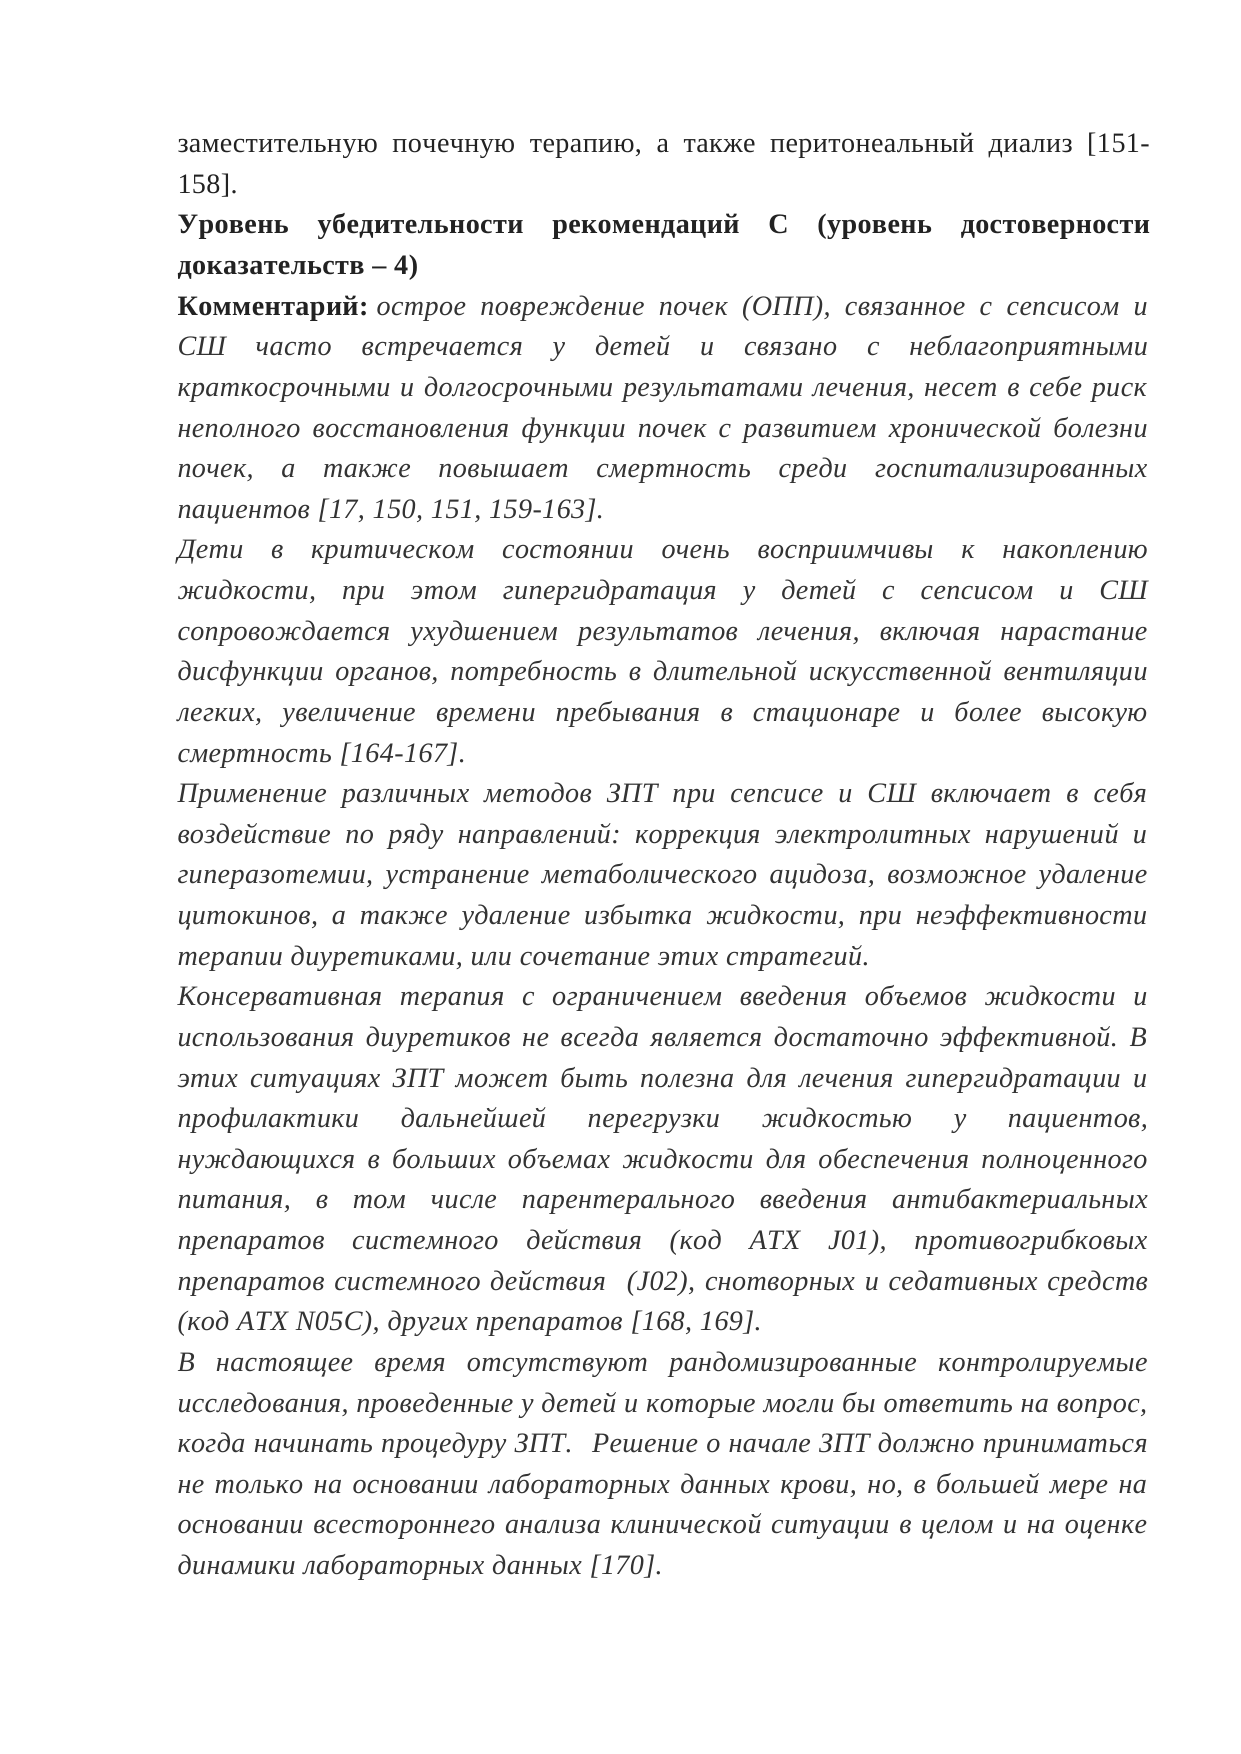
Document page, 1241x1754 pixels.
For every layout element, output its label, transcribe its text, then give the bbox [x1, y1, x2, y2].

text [177, 118, 1152, 199]
text Применение различных методов ЗПТ при сепсисе и СШ включает в себя воздействие по ряду направлений: коррекция электролитных нарушений и гиперазотемии, устранение метаболического ацидоза, возможное удаление цитокинов, а также удаление избытка жидкости, при неэффективности терапии диуретиками, или сочетание этих стратегий. [177, 768, 1152, 971]
text Дети в критическом состоянии очень восприимчивы к накоплению жидкости, при этом гипергидратация у детей с сепсисом и СШ сопровождается ухудшением результатов лечения, включая нарастание дисфункции органов, потребность в длительной искусственной вентиляции легких, увеличение времени пребывания в стационаре и более высокую смертность [164-167]. [177, 524, 1152, 768]
text В настоящее время отсутствуют рандомизированные контролируемые исследования, проведенные у детей и которые могли бы ответить на вопрос, когда начинать процедуру ЗПТ. Решение о начале ЗПТ должно приниматься не только на основании лабораторных данных крови, но, в большей мере на основании всестороннего анализа клинической ситуации в целом и на оценке динамики лабораторных данных [170]. [177, 1337, 1152, 1581]
text Уровень убедительности рекомендаций С (уровень достоверности доказательств – 4) [177, 199, 1152, 281]
text Комментарий: острое повреждение почек (ОПП), связанное с сепсисом и СШ часто встречается у детей и связано с неблагоприятными краткосрочными и долгосрочными результатами лечения, несет в себе риск неполного восстановления функции почек с развитием хронической болезни почек, а также повышает смертность среди госпитализированных пациентов [17, 150, 151, 159-163]. [177, 281, 1152, 524]
text Консервативная терапия с ограничением введения объемов жидкости и использования диуретиков не всегда является достаточно эффективной. В этих ситуациях ЗПТ может быть полезна для лечения гипергидратации и профилактики дальнейшей перегрузки жидкостью у пациентов, нуждающихся в больших объемах жидкости для обеспечения полноценного питания, в том числе парентерального введения антибактериальных препаратов системного действия (код АТХ J01), противогрибковых препаратов системного действия (J02), снотворных и седативных средств (код АТХ N05C), других препаратов [168, 169]. [177, 971, 1152, 1337]
